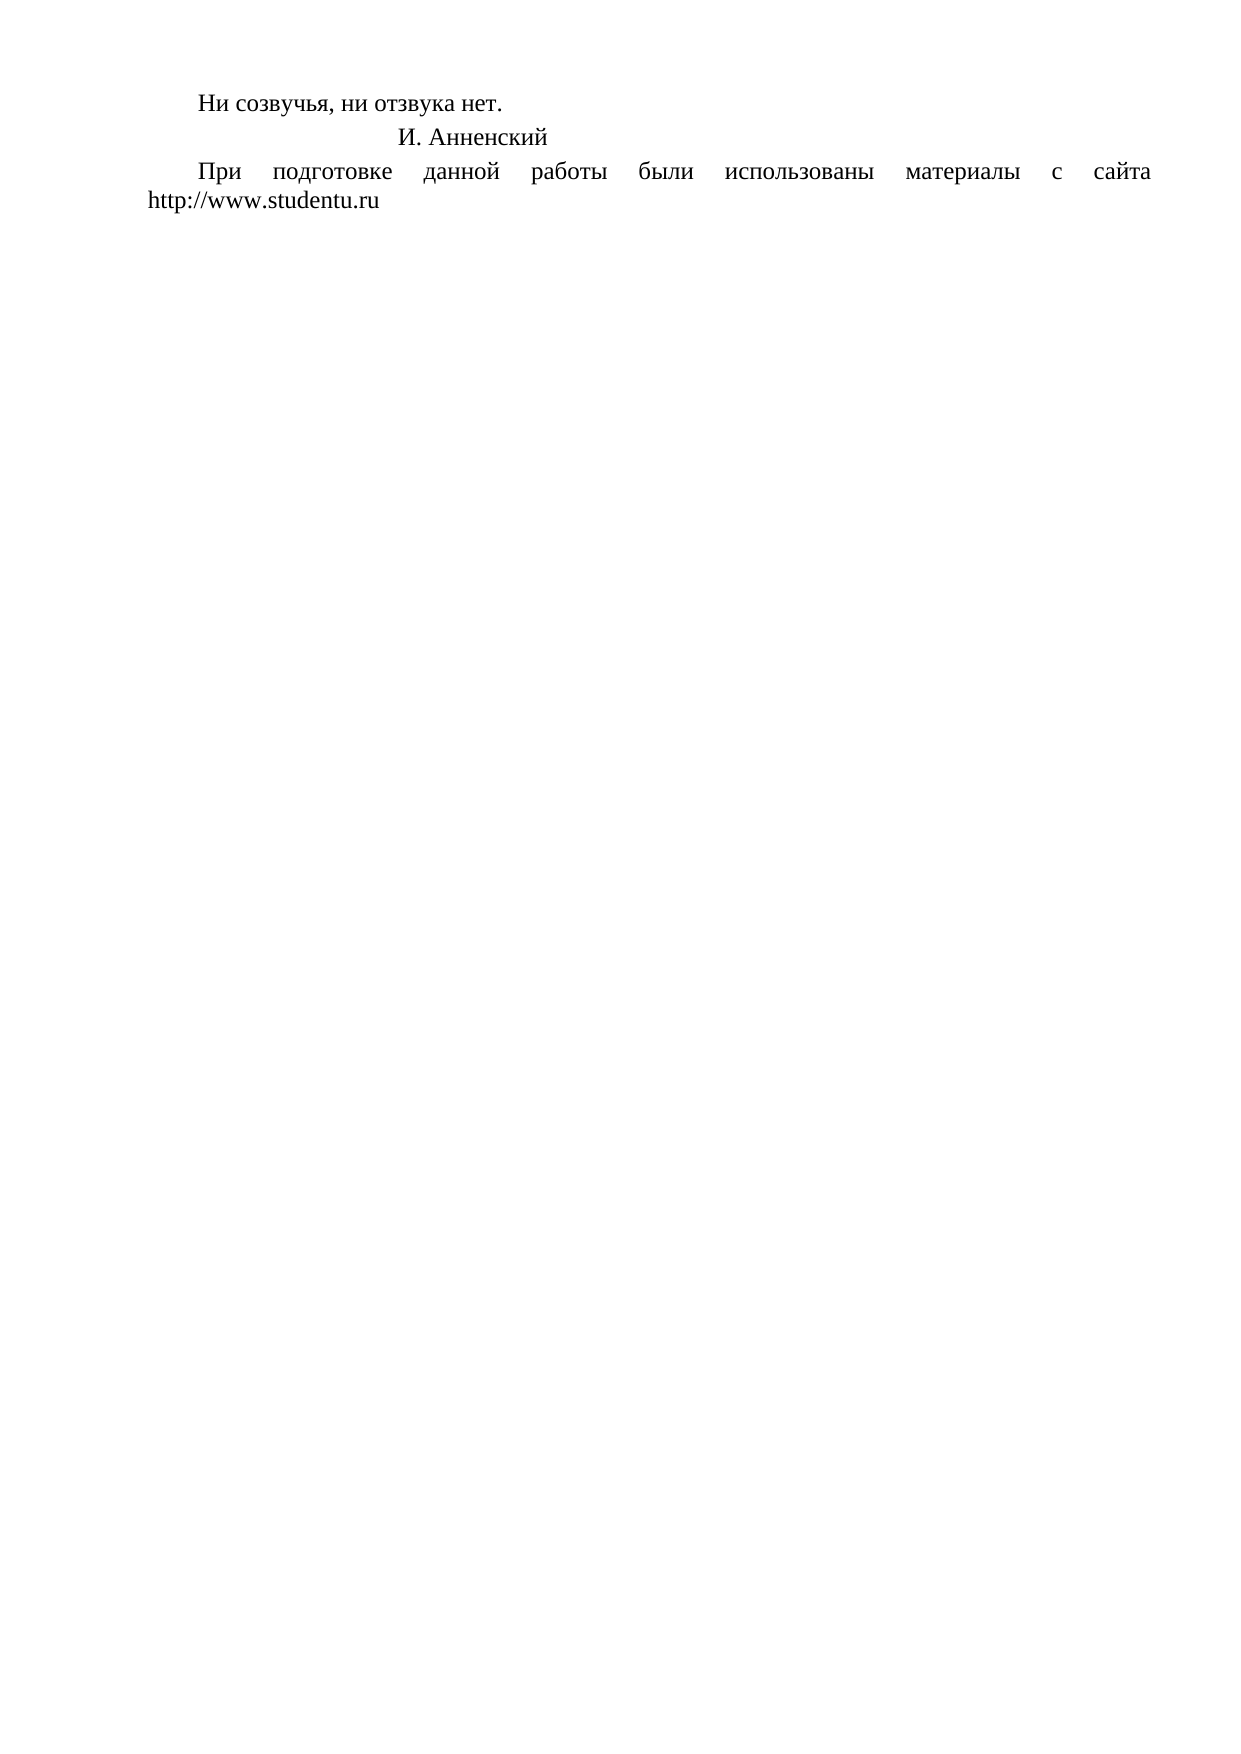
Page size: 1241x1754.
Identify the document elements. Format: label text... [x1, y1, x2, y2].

text При подготовке данной работы были использованы материалы с сайта http://www.studentu.ru [148, 156, 1152, 214]
text Ни созвучья, ни отзвука нет. [148, 88, 1152, 117]
text И. Анненский [148, 122, 1152, 151]
